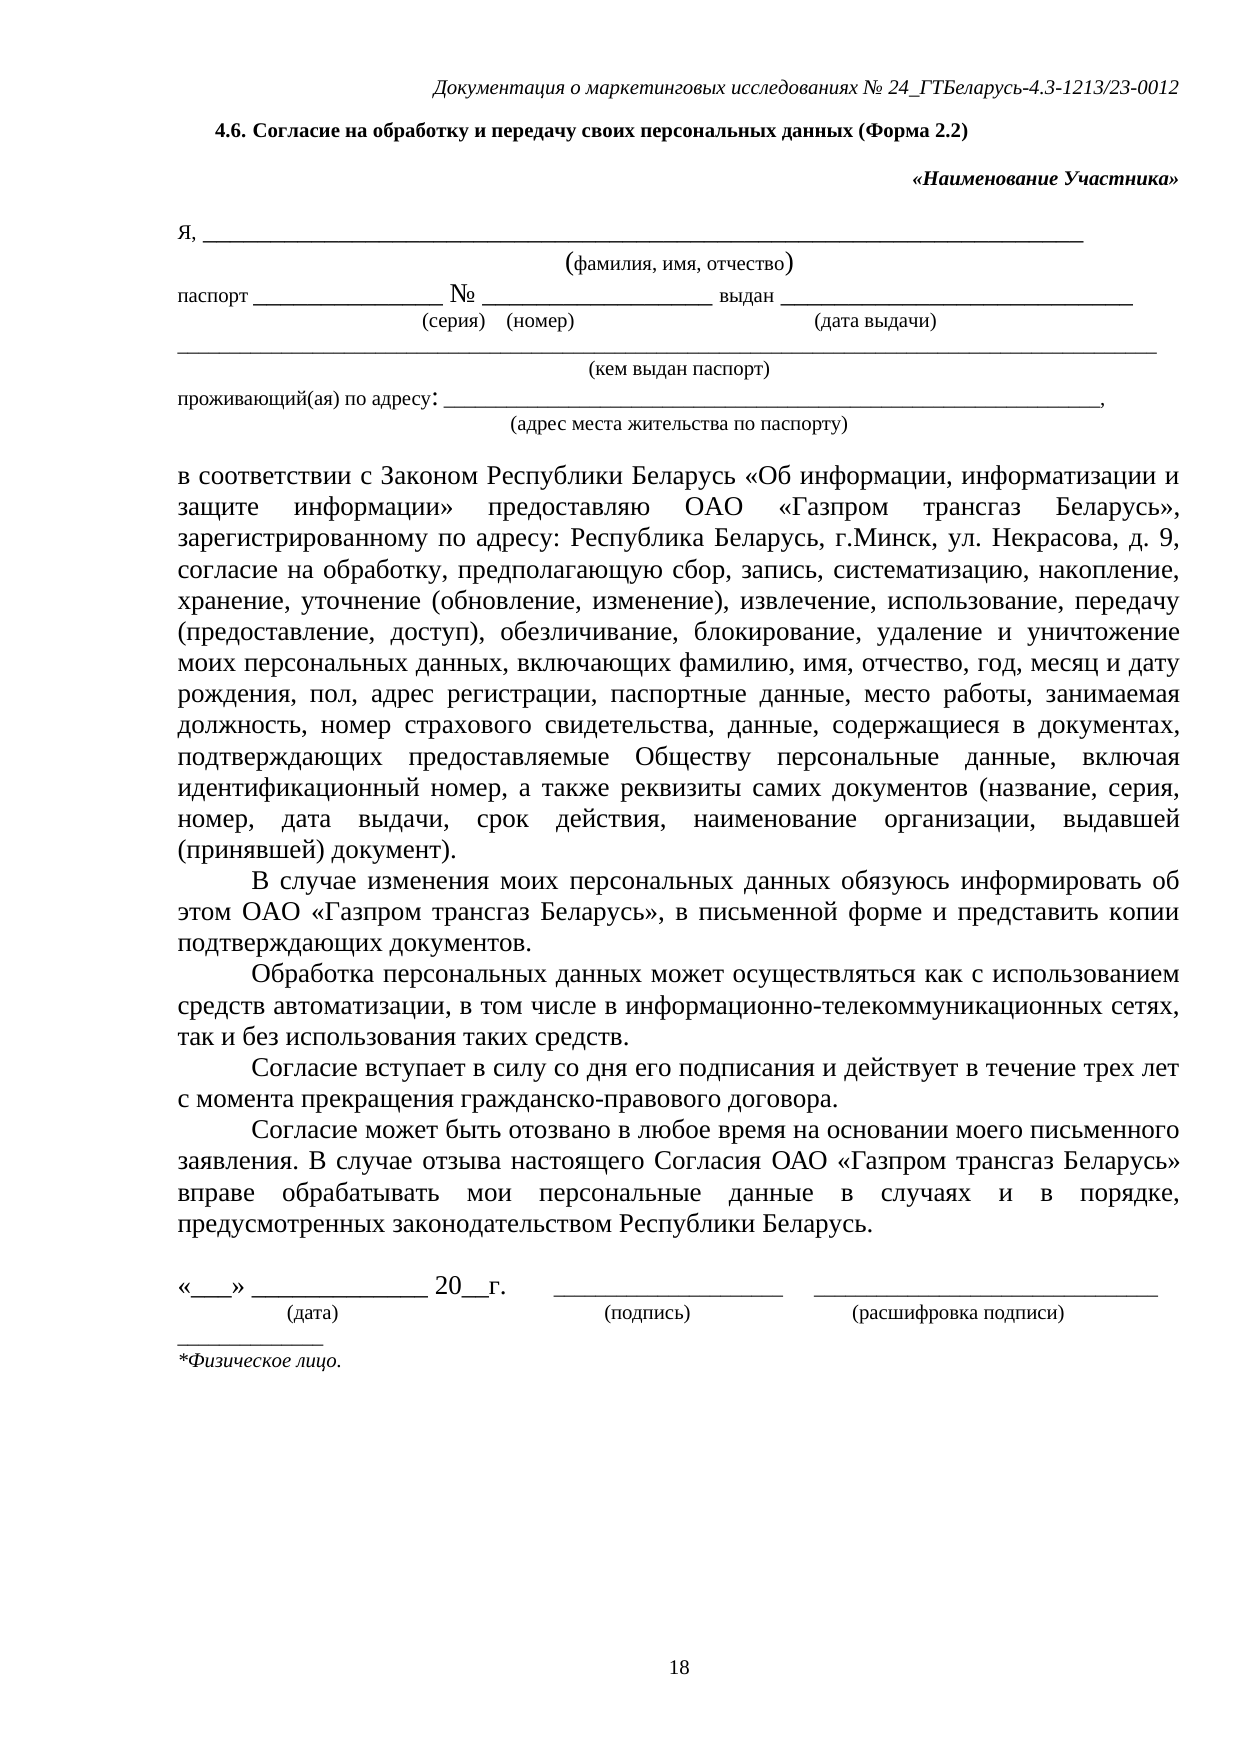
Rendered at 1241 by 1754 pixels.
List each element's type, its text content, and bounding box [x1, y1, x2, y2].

text проживающий(ая) по адресу: _______________________________________________________________, [177, 380, 1181, 411]
text Согласие вступает в силу со дня его подписания и действует в течение трех лет с момента прекращения гражданско-правового договора. [177, 1051, 1181, 1113]
text «Наименование Участника» [203, 166, 1181, 190]
text Обработка персональных данных может осуществляться как с использованием средств автоматизации, в том числе в информационно-телекоммуникационных сетях, так и без использования таких средств. [177, 958, 1181, 1051]
text паспорт ______________ № _________________ выдан __________________________ [177, 277, 1181, 308]
text в соответствии с Законом Республики Беларусь «Об информации, информатизации и защите информации» предоставляю ОАО «Газпром трансгаз Беларусь», зарегистрированному по адресу: Республика Беларусь, г.Минск, ул. Некрасова, д. 9, согласие на обработку, предполагающую сбор, запись, систематизацию, накопление, хранение, уточнение (обновление, изменение), извлечение, использование, передачу (предоставление, доступ), обезличивание, блокирование, удаление и уничтожение моих персональных данных, включающих фамилию, имя, отчество, год, месяц и дату рождения, пол, адрес регистрации, паспортные данные, место работы, занимаемая должность, номер страхового свидетельства, данные, содержащиеся в документах, подтверждающих предоставляемые Обществу персональные данные, включая идентификационный номер, а также реквизиты самих документов (название, серия, номер, дата выдачи, срок действия, наименование организации, выдавшей (принявшей) документ). [177, 459, 1181, 864]
text ______________ [177, 1324, 1181, 1348]
text ______________________________________________________________________________________________ [177, 332, 1181, 356]
text Согласие может быть отозвано в любое время на основании моего письменного заявления. В случае отзыва настоящего Согласия ОАО «Газпром трансгаз Беларусь» вправе обрабатывать мои персональные данные в случаях и в порядке, предусмотренных законодательством Республики Беларусь. [177, 1113, 1181, 1238]
text (кем выдан паспорт) [177, 356, 1181, 380]
text (фамилия, имя, отчество) [177, 246, 1181, 277]
text (дата) (подпись) (расшифровка подписи) [177, 1300, 1181, 1324]
list Согласие на обработку и передачу своих персональных данных (Форма 2.2) [215, 118, 1181, 142]
text (адрес места жительства по паспорту) [177, 411, 1181, 435]
text В случае изменения моих персональных данных обязуюсь информировать об этом ОАО «Газпром трансгаз Беларусь», в письменной форме и представить копии подтверждающих документов. [177, 864, 1181, 958]
text «___» _____________ 20__г. ______________________ _________________________________ [177, 1269, 1181, 1300]
text (серия) (номер) (дата выдачи) [177, 308, 1181, 332]
text *Физическое лицо. [177, 1348, 1181, 1372]
text Я, _________________________________________________________________ [177, 214, 1181, 246]
